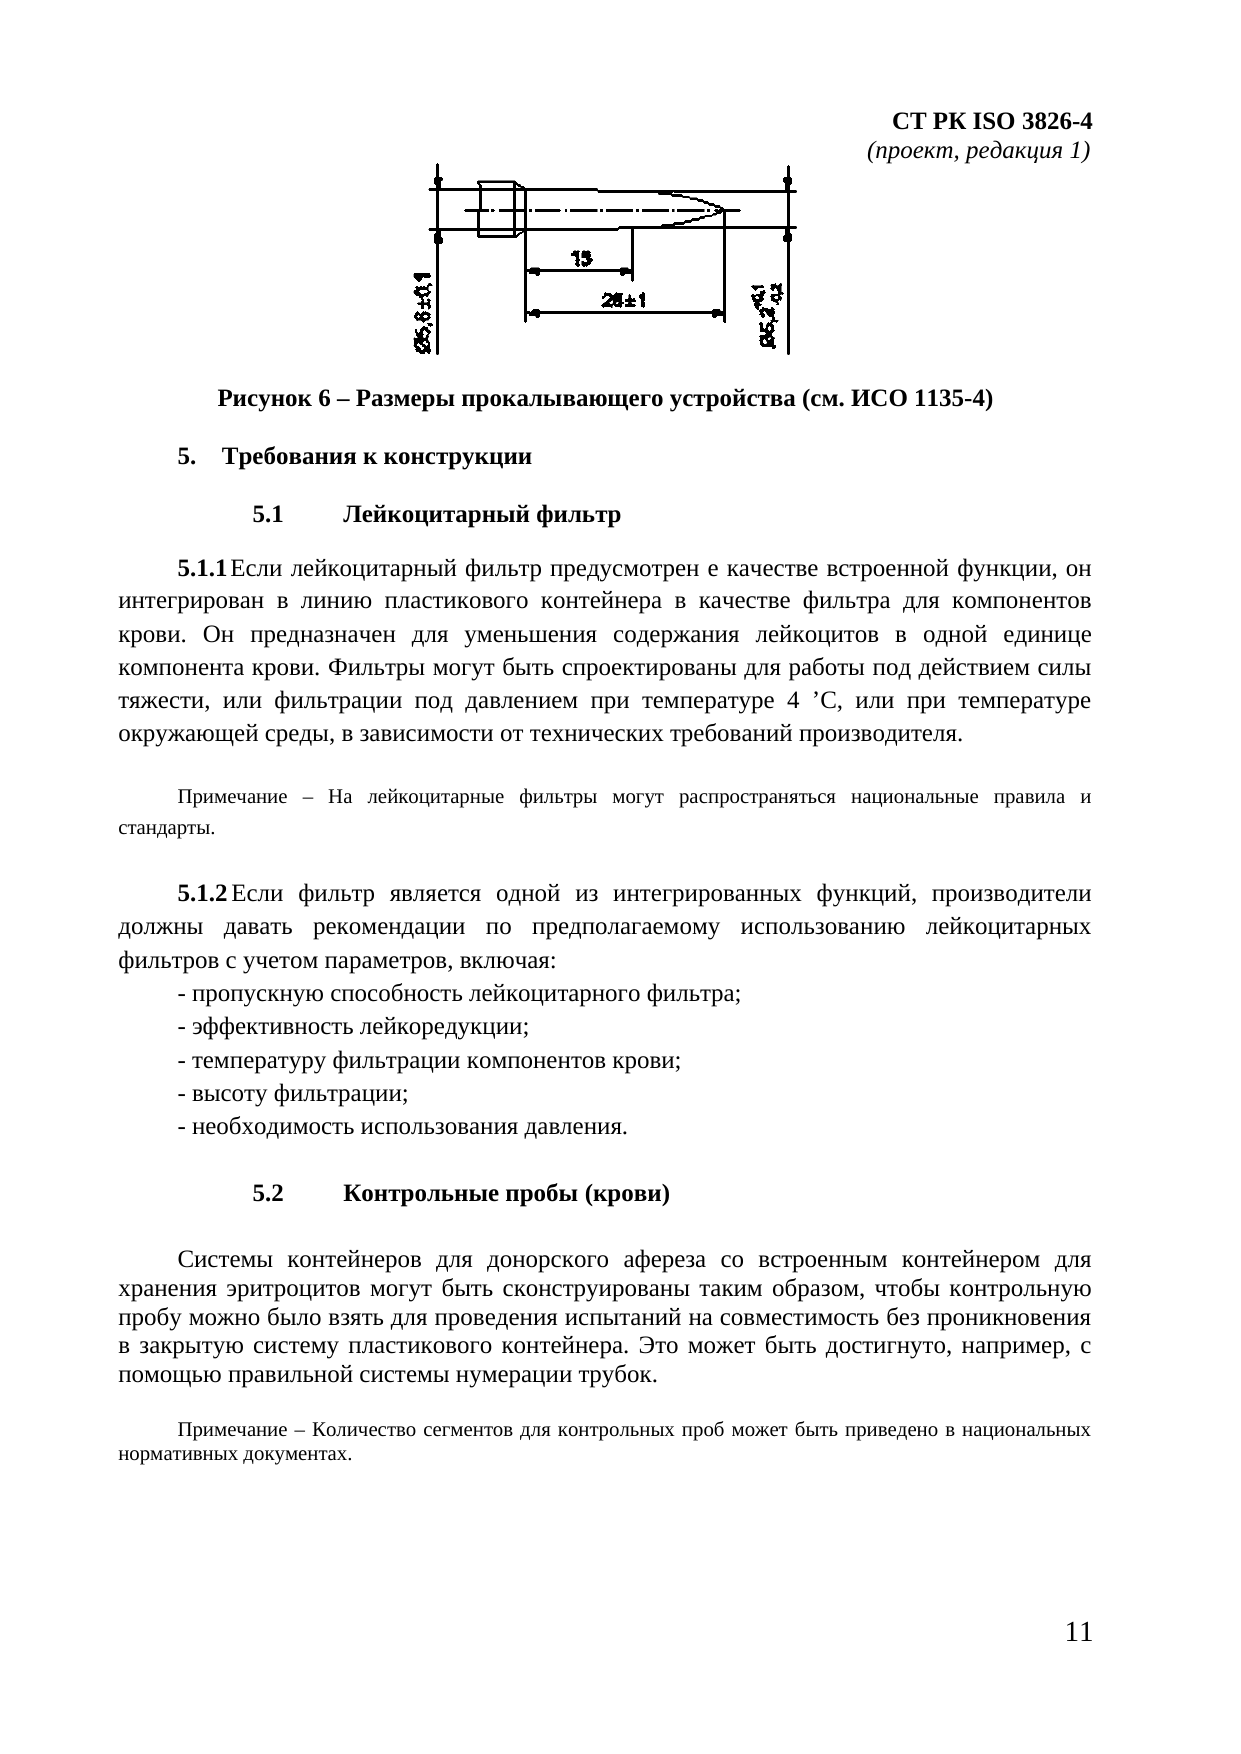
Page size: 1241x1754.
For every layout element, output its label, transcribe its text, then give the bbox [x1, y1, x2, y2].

text - необходимость использования давления. [118, 1111, 1092, 1140]
text - высоту фильтрации; [177, 1078, 1092, 1107]
list Если лейкоцитарный фильтр предусмотрен е качестве встроенной функции, он интегрирован в линию пластикового контейнера в качестве фильтра для компонентов крови. Он предназначен для уменьшения содержания лейкоцитов в одной единице компонента крови. Фильтры могут быть спроектированы для работы под действием силы тяжести, или фильтрации под давлением при температуре 4 ’С, или при температуре окружающей среды, в зависимости от технических требований производителя. [118, 553, 1092, 746]
list Если фильтр является одной из интегрированных функций, производители должны давать рекомендации по предполагаемому использованию лейкоцитарных фильтров с учетом параметров, включая: [118, 878, 1092, 973]
text - эффективность лейкоредукции; [177, 1011, 1092, 1040]
list Лейкоцитарный фильтр [193, 499, 1092, 527]
list Контрольные пробы (крови) [193, 1178, 1092, 1207]
text Системы контейнеров для донорского афереза со встроенным контейнером для хранения эритроцитов могут быть сконструированы таким образом, чтобы контрольную пробу можно было взять для проведения испытаний на совместимость без проникновения в закрытую систему пластикового контейнера. Это может быть достигнуто, например, с помощью правильной системы нумерации трубок. [118, 1244, 1092, 1388]
list Требования к конструкции [118, 441, 1092, 469]
text Примечание – Количество сегментов для контрольных проб может быть приведено в национальных нормативных документах. [118, 1417, 1092, 1465]
text - температуру фильтрации компонентов крови; [177, 1045, 1092, 1073]
picture [413, 163, 797, 355]
text Рисунок 6 – Размеры прокалывающего устройства (см. ИСО 1135-4) [118, 383, 1092, 412]
text - пропускную способность лейкоцитарного фильтра; [177, 978, 1092, 1007]
text Примечание – На лейкоцитарные фильтры могут распространяться национальные правила и стандарты. [118, 784, 1092, 839]
